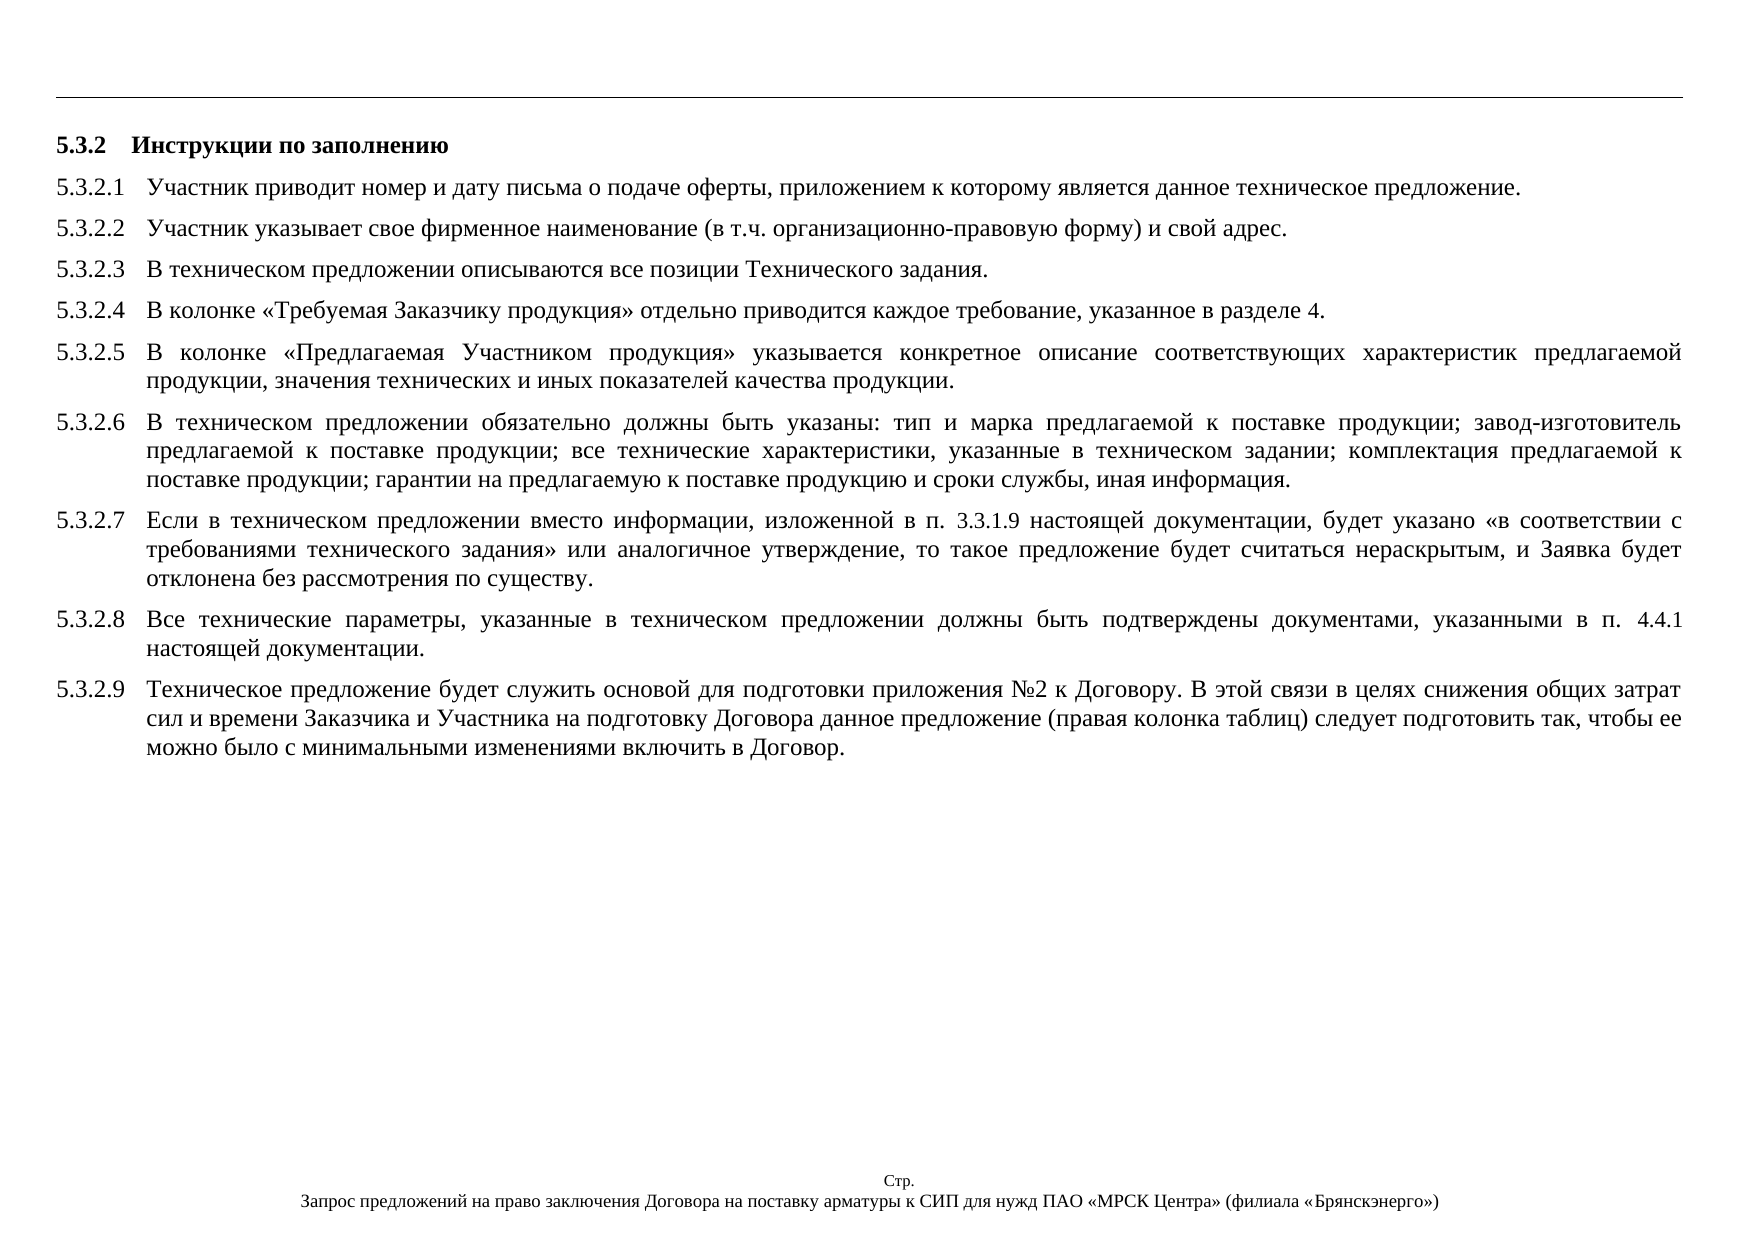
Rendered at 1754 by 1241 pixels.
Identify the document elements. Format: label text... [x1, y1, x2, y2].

list В колонке «Предлагаемая Участником продукция» указывается конкретное описание соответствующих характеристик предлагаемой продукции, значения технических и иных показателей качества продукции. [56, 337, 1683, 394]
list Участник указывает свое фирменное наименование (в т.ч. организационно-правовую форму) и свой адрес. [56, 213, 1683, 242]
list В техническом предложении обязательно должны быть указаны: тип и марка предлагаемой к поставке продукции; завод-изготовитель предлагаемой к поставке продукции; все технические характеристики, указанные в техническом задании; комплектация предлагаемой к поставке продукции; гарантии на предлагаемую к поставке продукцию и сроки службы, иная информация. [56, 407, 1683, 493]
list Все технические параметры, указанные в техническом предложении должны быть подтверждены документами, указанными в п. 4.4.1 настоящей документации. [56, 604, 1683, 662]
list Техническое предложение будет служить основой для подготовки приложения №2 к Договору. В этой связи в целях снижения общих затрат сил и времени Заказчика и Участника на подготовку Договора данное предложение (правая колонка таблиц) следует подготовить так, чтобы ее можно было с минимальными изменениями включить в Договор. [56, 674, 1683, 761]
list В колонке «Требуемая Заказчику продукция» отдельно приводится каждое требование, указанное в разделе 4. [56, 296, 1683, 324]
list Если в техническом предложении вместо информации, изложенной в п. 3.3.1.9 настоящей документации, будет указано «в соответствии с требованиями технического задания» или аналогичное утверждение, то такое предложение будет считаться нераскрытым, и Заявка будет отклонена без рассмотрения по существу. [56, 506, 1683, 592]
list В техническом предложении описываются все позиции Технического задания. [56, 254, 1683, 283]
subtitle Инструкции по заполнению [56, 131, 1683, 159]
list Участник приводит номер и дату письма о подаче оферты, приложением к которому является данное техническое предложение. [56, 172, 1683, 201]
